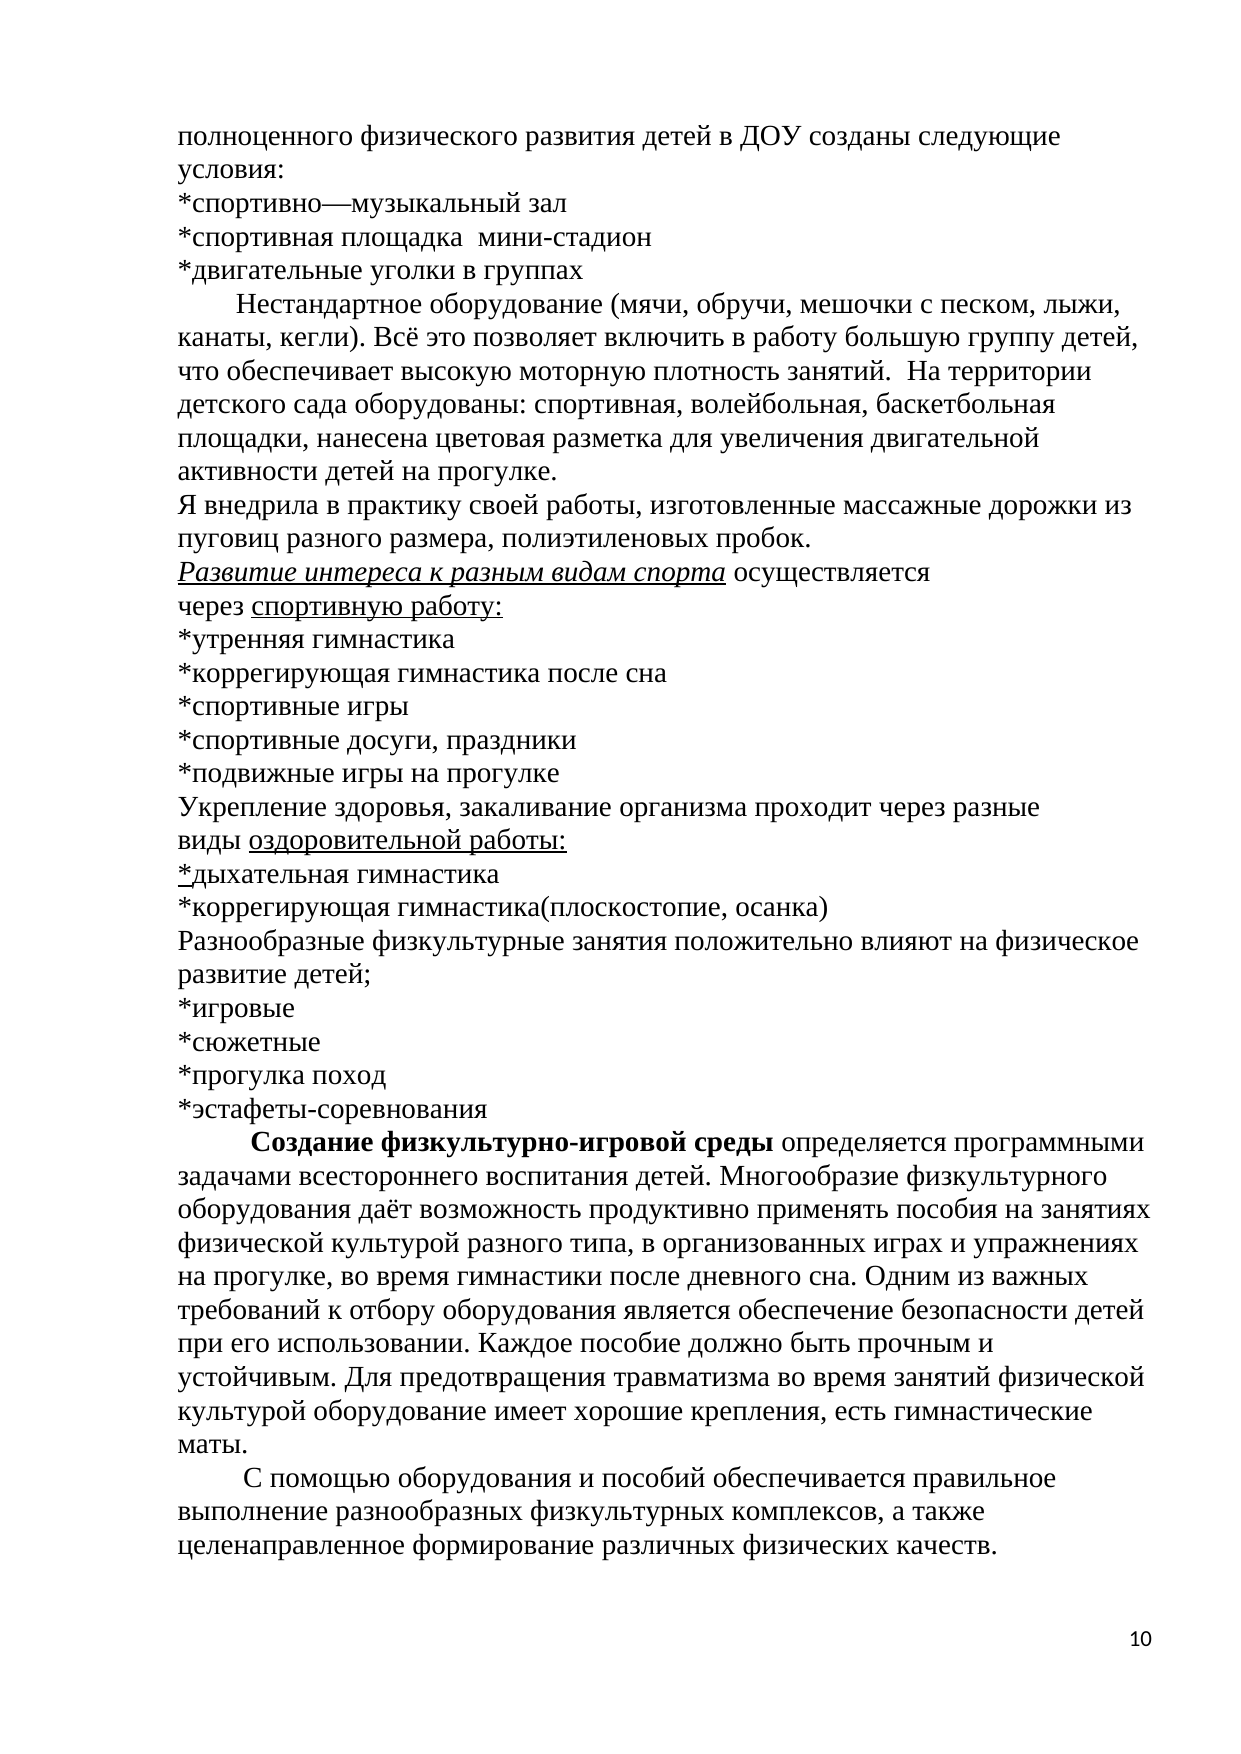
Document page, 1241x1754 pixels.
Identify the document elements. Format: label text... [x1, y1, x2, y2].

text *прогулка поход [177, 1057, 1152, 1091]
text Разнообразные физкультурные занятия положительно влияют на физическое развитие детей; [177, 923, 1152, 990]
text Развитие интереса к разным видам спорта осуществляется через спортивную работу: [177, 554, 1152, 621]
text *утренняя гимнастика [177, 621, 1152, 655]
text *игровые [177, 990, 1152, 1024]
text *спортивная площадка мини-стадион [177, 219, 1152, 252]
text *сюжетные [177, 1024, 1152, 1057]
text *дыхательная гимнастика [177, 856, 1152, 889]
text Создание физкультурно-игровой среды определяется программными задачами всестороннего воспитания детей. Многообразие физкультурного оборудования даёт возможность продуктивно применять пособия на занятиях физической культурой разного типа, в организованных играх и упражнениях на прогулке, во время гимнастики после дневного сна. Одним из важных требований к отбору оборудования является обеспечение безопасности детей при его использовании. Каждое пособие должно быть прочным и устойчивым. Для предотвращения травматизма во время занятий физической культурой оборудование имеет хорошие крепления, есть гимнастические маты. [177, 1124, 1152, 1460]
text *спортивные досуги, праздники [177, 722, 1152, 755]
text Нестандартное оборудование (мячи, обручи, мешочки с песком, лыжи, канаты, кегли). Всё это позволяет включить в работу большую группу детей, что обеспечивает высокую моторную плотность занятий. На территории детского сада оборудованы: спортивная, волейбольная, баскетбольная площадки, нанесена цветовая разметка для увеличения двигательной активности детей на прогулке. [177, 286, 1152, 487]
text *спортивно—музыкальный зал [177, 185, 1152, 219]
text *коррегирующая гимнастика после сна [177, 655, 1152, 688]
text *подвижные игры на прогулке [177, 755, 1152, 789]
text Я внедрила в практику своей работы, изготовленные массажные дорожки из пуговиц разного размера, полиэтиленовых пробок. [177, 487, 1152, 554]
text Укрепление здоровья, закаливание организма проходит через разные виды оздоровительной работы: [177, 789, 1152, 856]
text *двигательные уголки в группах [177, 252, 1152, 286]
text *коррегирующая гимнастика(плоскостопие, осанка) [177, 889, 1152, 923]
text *эстафеты-соревнования [177, 1091, 1152, 1124]
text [177, 118, 1152, 185]
text *спортивные игры [177, 688, 1152, 722]
text С помощью оборудования и пособий обеспечивается правильное выполнение разнообразных физкультурных комплексов, а также целенаправленное формирование различных физических качеств. [177, 1460, 1152, 1560]
